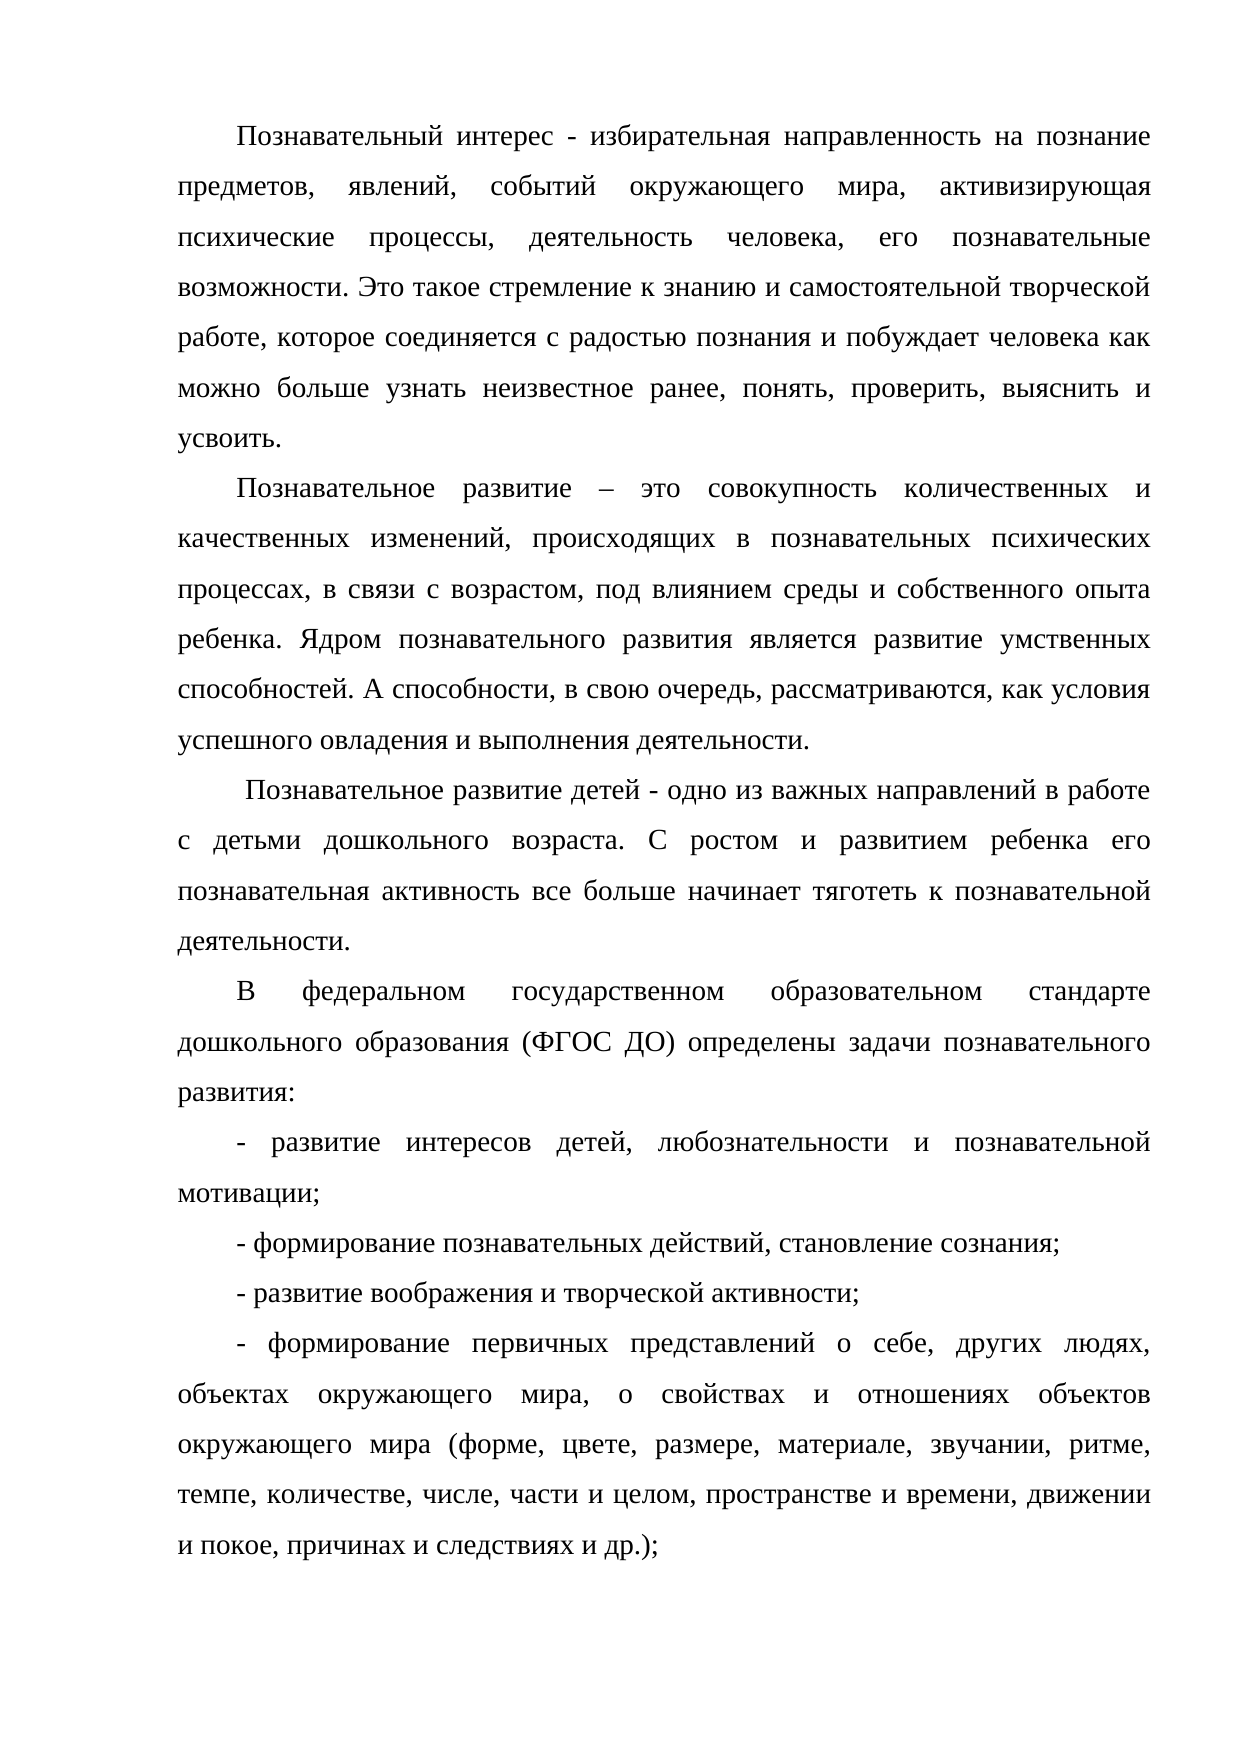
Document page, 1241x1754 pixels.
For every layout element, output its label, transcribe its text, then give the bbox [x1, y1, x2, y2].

text Познавательное развитие детей - одно из важных направлений в работе с детьми дошкольного возраста. С ростом и развитием ребенка его познавательная активность все больше начинает тяготеть к познавательной деятельности. [177, 772, 1152, 957]
text - формирование познавательных действий, становление сознания; [177, 1225, 1152, 1258]
text - развитие воображения и творческой активности; [177, 1275, 1152, 1309]
text - развитие интересов детей, любознательности и познавательной мотивации; [177, 1124, 1152, 1208]
text В федеральном государственном образовательном стандарте дошкольного образования (ФГОС ДО) определены задачи познавательного развития: [177, 973, 1152, 1108]
text Познавательный интерес - избирательная направленность на познание предметов, явлений, событий окружающего мира, активизирующая психические процессы, деятельность человека, его познавательные возможности. Это такое стремление к знанию и самостоятельной творческой работе, которое соединяется с радостью познания и побуждает человека как можно больше узнать неизвестное ранее, понять, проверить, выяснить и усвоить. [177, 118, 1152, 453]
text Познавательное развитие – это совокупность количественных и качественных изменений, происходящих в познавательных психических процессах, в связи с возрастом, под влиянием среды и собственного опыта ребенка. Ядром познавательного развития является развитие умственных способностей. А способности, в свою очередь, рассматриваются, как условия успешного овладения и выполнения деятельности. [177, 470, 1152, 755]
text - формирование первичных представлений о себе, других людях, объектах окружающего мира, о свойствах и отношениях объектов окружающего мира (форме, цвете, размере, материале, звучании, ритме, темпе, количестве, числе, части и целом, пространстве и времени, движении и покое, причинах и следствиях и др.); [177, 1326, 1152, 1560]
